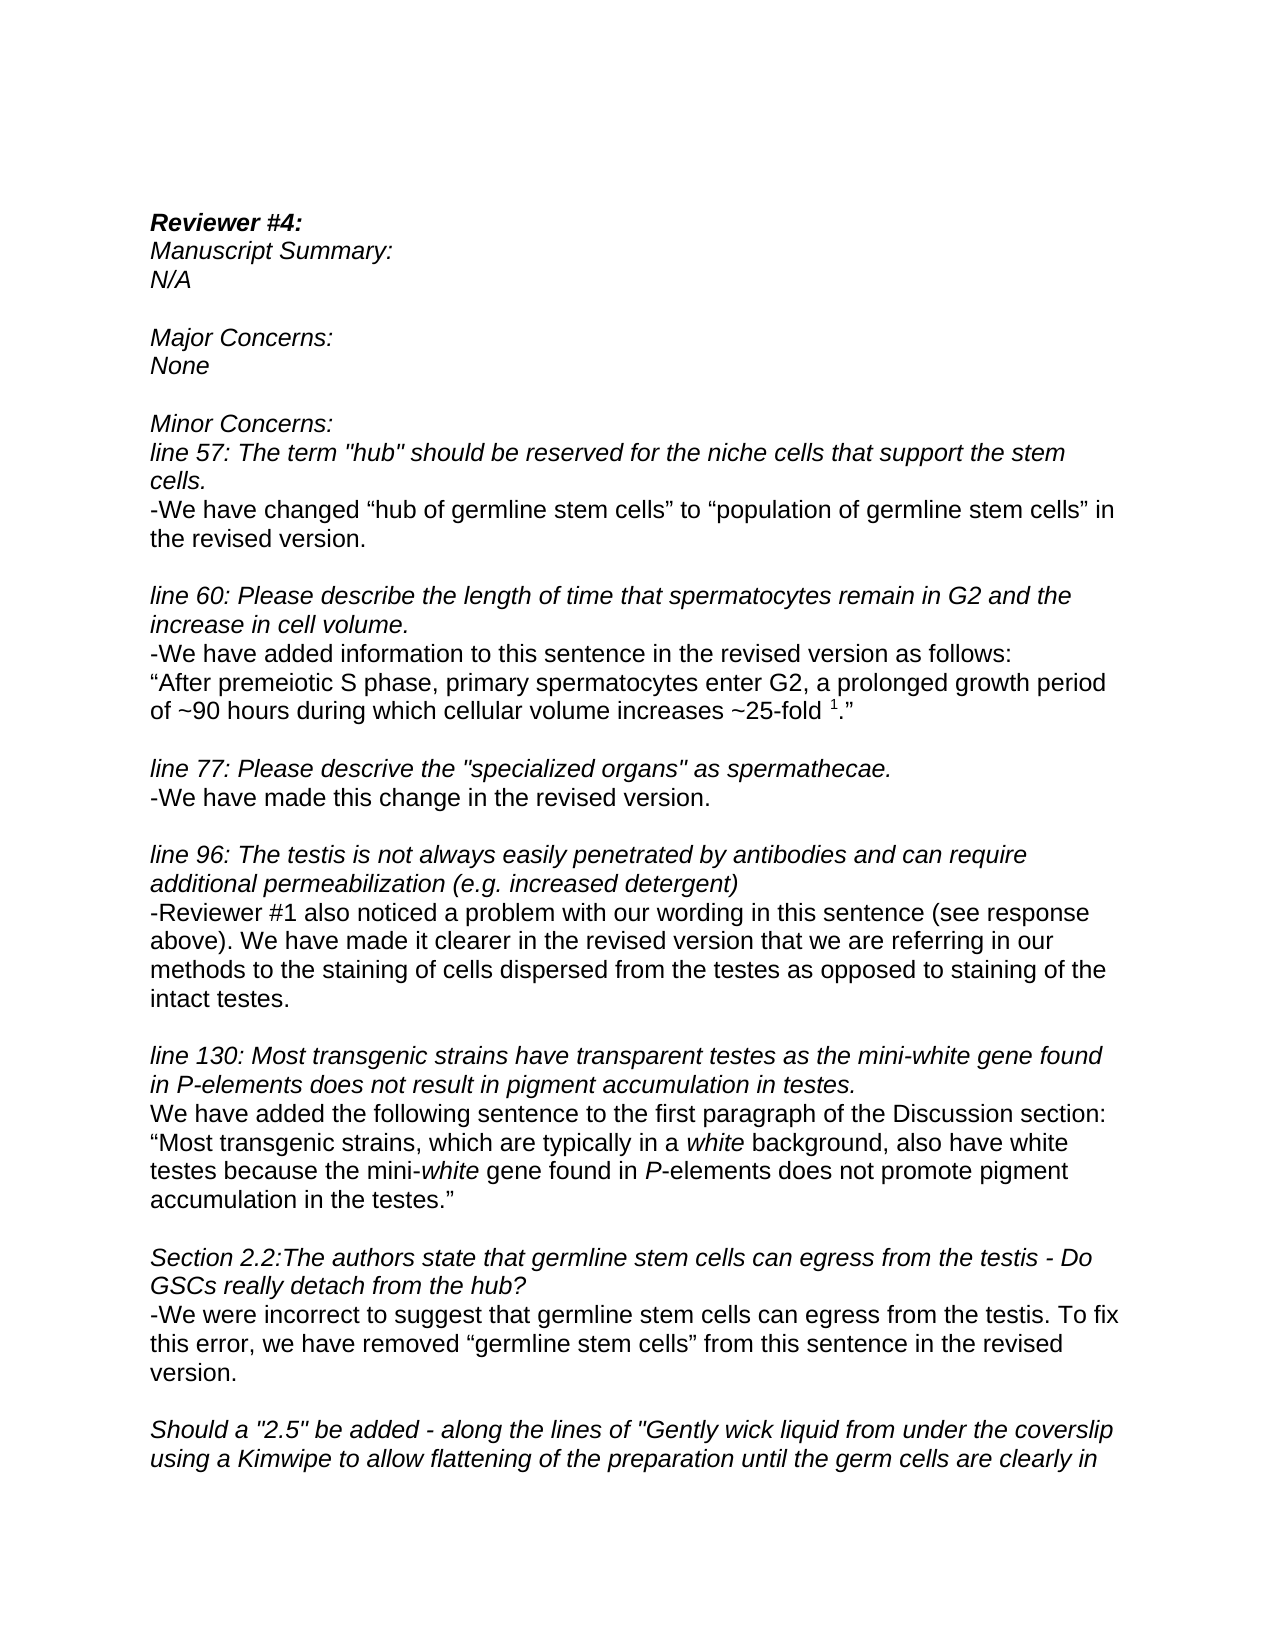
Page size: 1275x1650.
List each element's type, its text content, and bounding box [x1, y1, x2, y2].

text line 60: Please describe the length of time that spermatocytes remain in G2 and the increase in cell volume. [150, 581, 1125, 639]
text We have added the following sentence to the first paragraph of the Discussion section: “Most transgenic strains, which are typically in a white background, also have white testes because the mini-white gene found in P-elements does not promote pigment accumulation in the testes.” [150, 1099, 1125, 1214]
text -We have added information to this sentence in the revised version as follows: [150, 639, 1125, 667]
text N/A [150, 265, 1125, 294]
text -Reviewer #1 also noticed a problem with our wording in this sentence (see response above). We have made it clearer in the revised version that we are referring in our methods to the staining of cells dispersed from the testes as opposed to staining of the intact testes. [150, 897, 1125, 1012]
text Manuscript Summary: [150, 236, 1125, 265]
text -We have changed “hub of germline stem cells” to “population of germline stem cells” in the revised version. [150, 495, 1125, 552]
text -We have made this change in the revised version. [150, 782, 1125, 811]
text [150, 1415, 1125, 1472]
text -We were incorrect to suggest that germline stem cells can egress from the testis. To fix this error, we have removed “germline stem cells” from this sentence in the revised version. [150, 1300, 1125, 1386]
text line 130: Most transgenic strains have transparent testes as the mini-white gene found in P-elements does not result in pigment accumulation in testes. [150, 1041, 1125, 1099]
text Section 2.2:The authors state that germline stem cells can egress from the testis - Do GSCs really detach from the hub? [150, 1242, 1125, 1300]
text line 96: The testis is not always easily penetrated by antibodies and can require additional permeabilization (e.g. increased detergent) [150, 840, 1125, 897]
text Major Concerns: [150, 322, 1125, 351]
text line 57: The term "hub" should be reserved for the niche cells that support the stem cells. [150, 437, 1125, 495]
text “After premeiotic S phase, primary spermatocytes enter G2, a prolonged growth period of ~90 hours during which cellular volume increases ~25-fold 1.” [150, 667, 1125, 725]
text Reviewer #4: [150, 207, 1125, 236]
text line 77: Please descrive the "specialized organs" as spermathecae. [150, 754, 1125, 782]
text Minor Concerns: [150, 409, 1125, 437]
text None [150, 351, 1125, 380]
